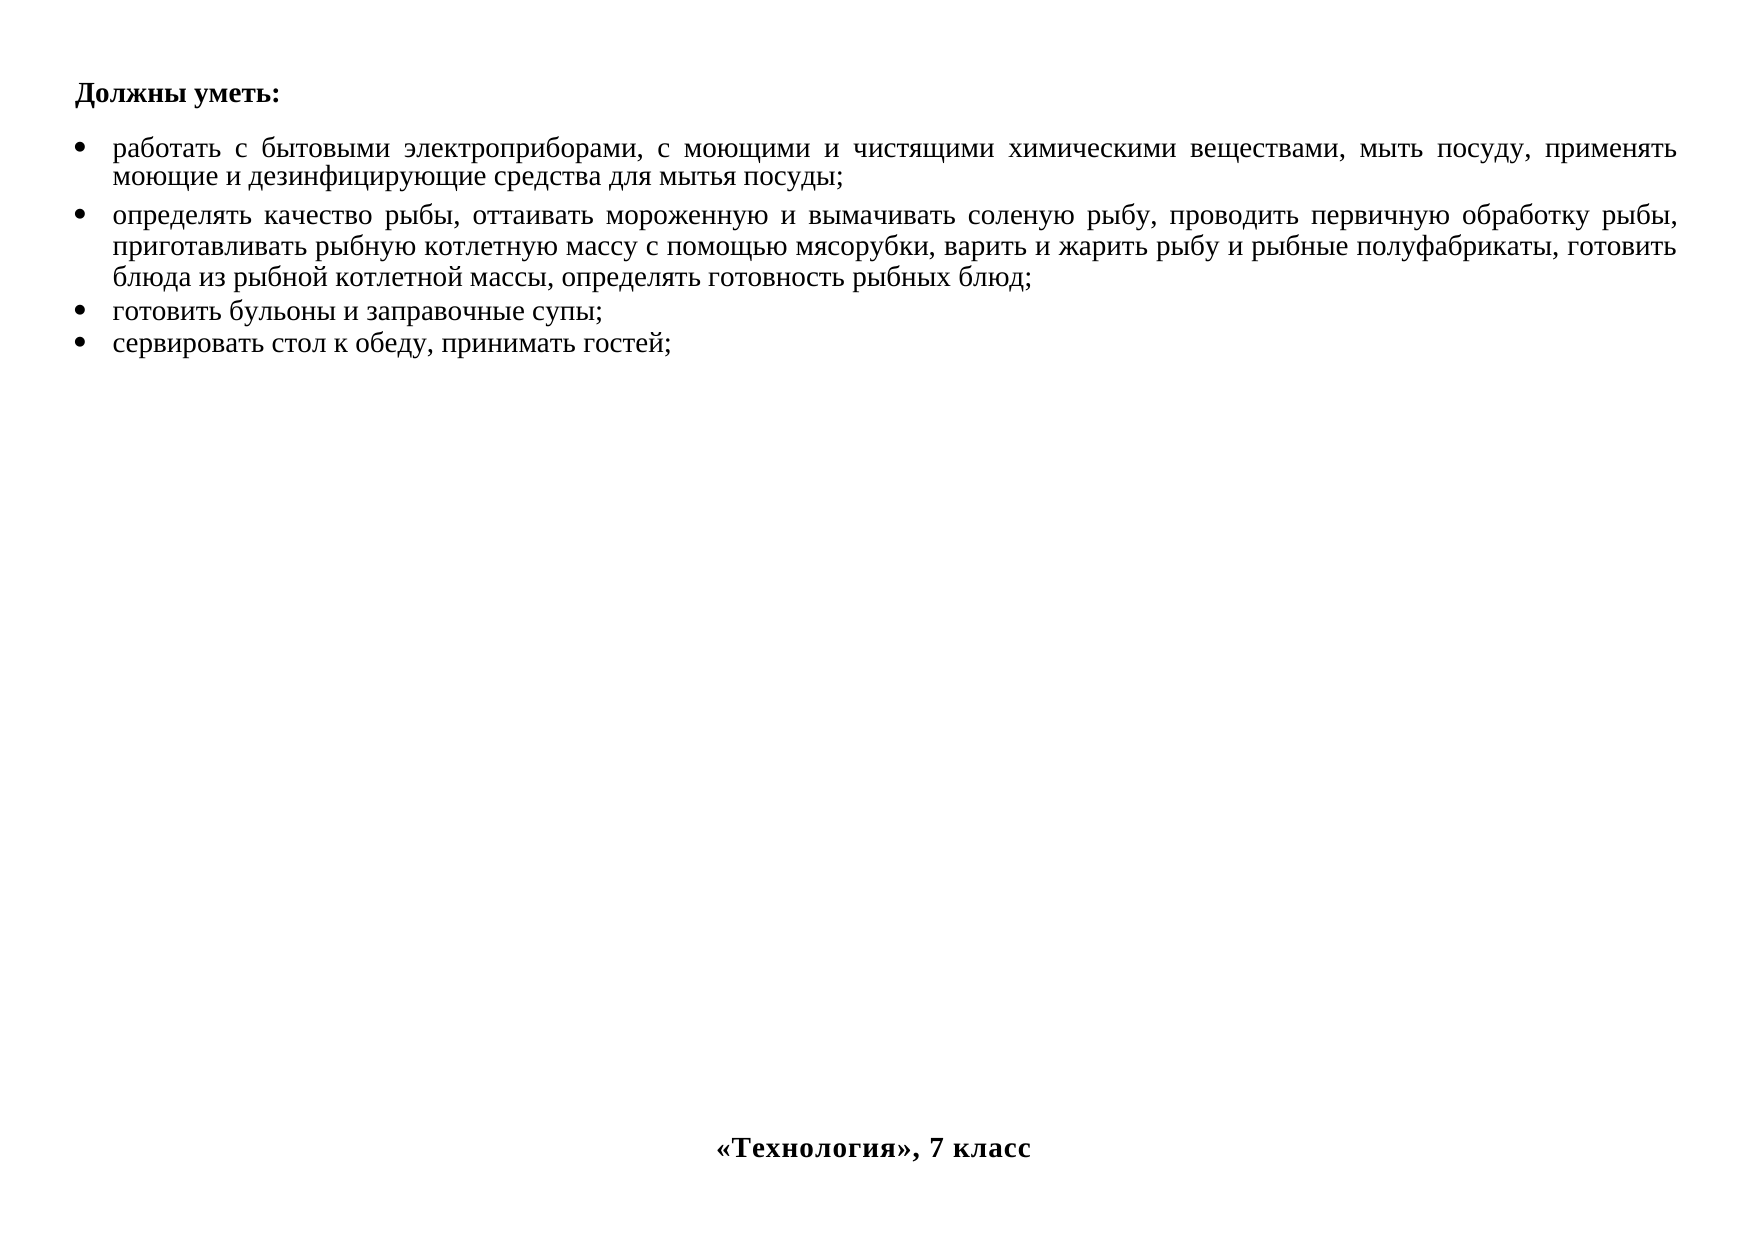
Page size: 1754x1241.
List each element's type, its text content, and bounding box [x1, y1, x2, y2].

text «Технология», 7 класс [75, 1130, 1672, 1164]
list работать с бытовыми электроприборами, с моющими и чистящими химическими веществами, мыть посуду, применять моющие и дезинфицирующие средства для мытья посуды; [75, 134, 1679, 191]
list определять качество рыбы, оттаивать мороженную и вымачивать соленую рыбу, проводить первичную обработку рыбы, приготавливать рыбную котлетную массу с помощью мясорубки, варить и жарить рыбу и рыбные полуфабрикаты, готовить блюда из рыбной котлетной массы, определять готовность рыбных блюд; [75, 200, 1679, 292]
text Должны уметь: [75, 75, 1679, 108]
list сервировать стол к обеду, принимать гостей; [75, 326, 1679, 359]
list готовить бульоны и заправочные супы; [75, 293, 1679, 326]
